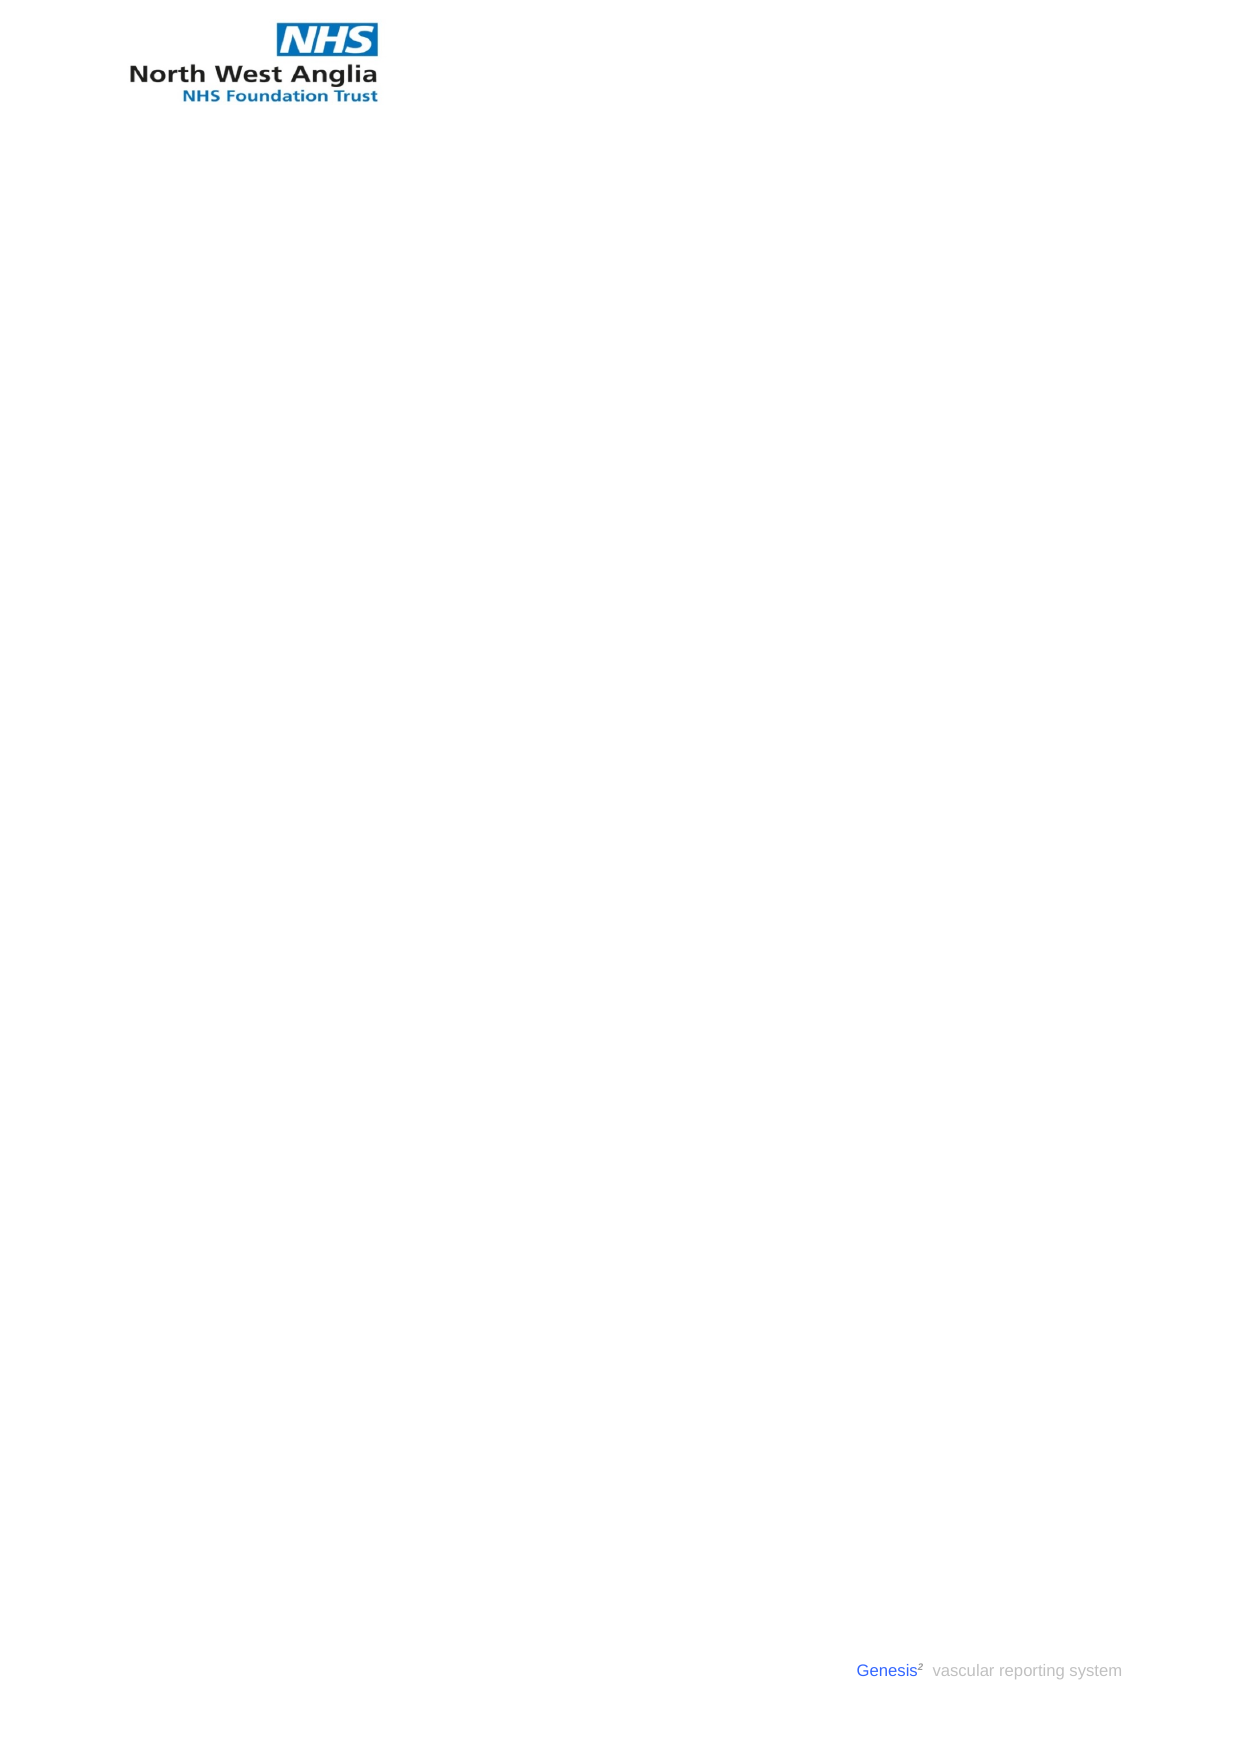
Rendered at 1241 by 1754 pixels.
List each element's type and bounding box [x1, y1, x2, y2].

picture [118, 19, 390, 105]
